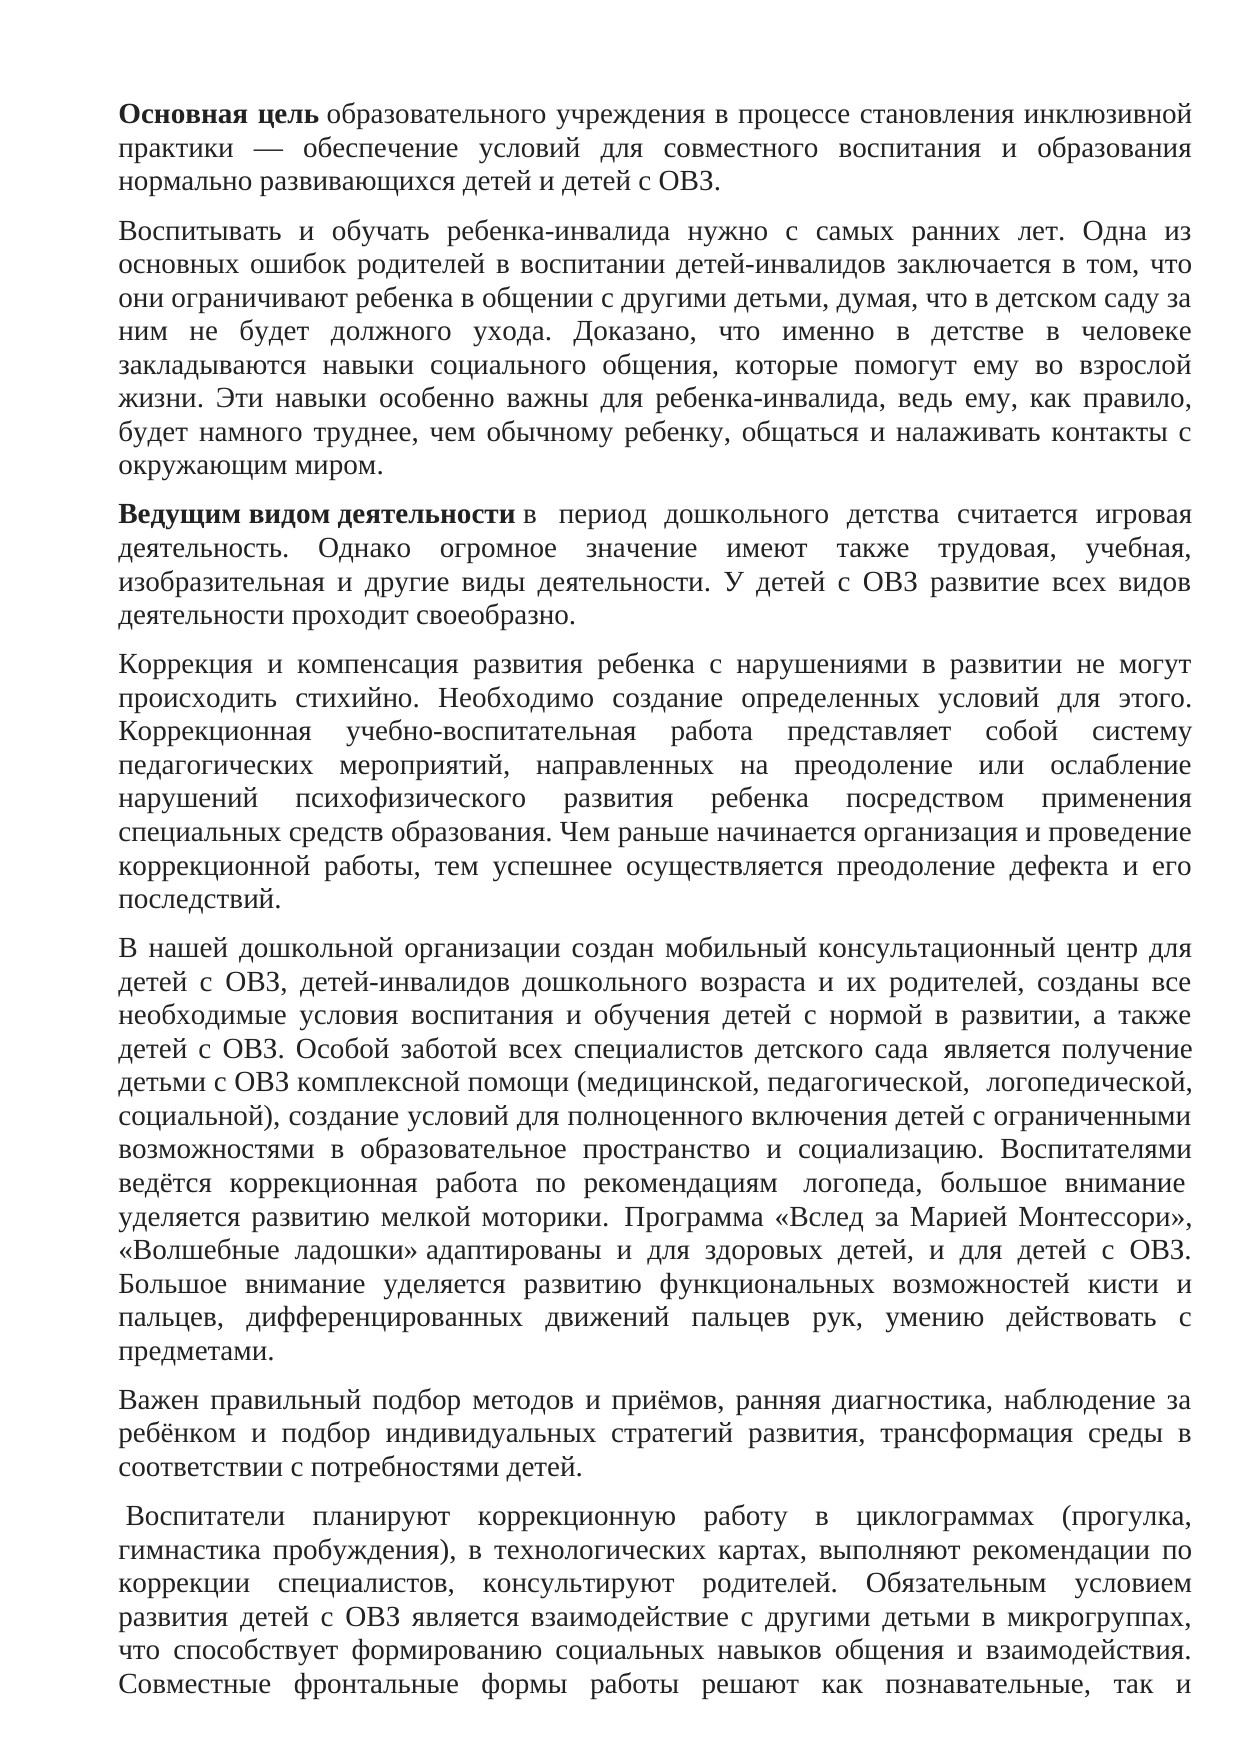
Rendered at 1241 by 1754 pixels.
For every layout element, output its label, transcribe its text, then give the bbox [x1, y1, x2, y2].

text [118, 1498, 1193, 1699]
text Воспитывать и обучать ребенка-инвалида нужно с самых ранних лет. Одна из основных ошибок родителей в воспитании детей-инвалидов заключается в том, что они ограничивают ребенка в общении с другими детьми, думая, что в детском саду за ним не будет должного ухода. Доказано, что именно в детстве в человеке закладываются навыки социального общения, которые помогут ему во взрослой жизни. Эти навыки особенно важны для ребенка-инвалида, ведь ему, как правило, будет намного труднее, чем обычному ребенку, общаться и налаживать контакты с окружающим миром. [118, 213, 1193, 481]
text Коррекция и компенсация развития ребенка с нарушениями в развитии не могут происходить стихийно. Необходимо создание определенных условий для этого. Коррекционная учебно-воспитательная работа представляет собой систему педагогических мероприятий, направленных на преодоление или ослабление нарушений психофизического развития ребенка посредством применения специальных средств образования. Чем раньше начинается организация и проведение коррекционной работы, тем успешнее осуществляется преодоление дефекта и его последствий. [118, 646, 1193, 915]
text В нашей дошкольной организации создан мобильный консультационный центр для детей с ОВЗ, детей-инвалидов дошкольного возраста и их родителей, созданы все необходимые условия воспитания и обучения детей с нормой в развитии, а также детей с ОВЗ. Особой заботой всех специалистов детского сада является получение детьми с ОВЗ комплексной помощи (медицинской, педагогической, логопедической, социальной), создание условий для полноценного включения детей с ограниченными возможностями в образовательное пространство и социализацию. Воспитателями ведётся коррекционная работа по рекомендациям логопеда, большое внимание уделяется развитию мелкой моторики. Программа «Вслед за Марией Монтессори», «Волшебные ладошки» адаптированы и для здоровых детей, и для детей с ОВЗ. Большое внимание уделяется развитию функциональных возможностей кисти и пальцев, дифференцированных движений пальцев рук, умению действовать с предметами. [118, 930, 1193, 1366]
text Ведущим видом деятельности в период дошкольного детства считается игровая деятельность. Однако огромное значение имеют также трудовая, учебная, изобразительная и другие виды деятельности. У детей с ОВЗ развитие всех видов деятельности проходит своеобразно. [118, 497, 1193, 631]
text Важен правильный подбор методов и приёмов, ранняя диагностика, наблюдение за ребёнком и подбор индивидуальных стратегий развития, трансформация среды в соответствии с потребностями детей. [118, 1382, 1193, 1483]
text Основная цель образовательного учреждения в процессе становления инклюзивной практики — обеспечение условий для совместного воспитания и образования нормально развивающихся детей и детей с ОВЗ. [118, 96, 1193, 197]
